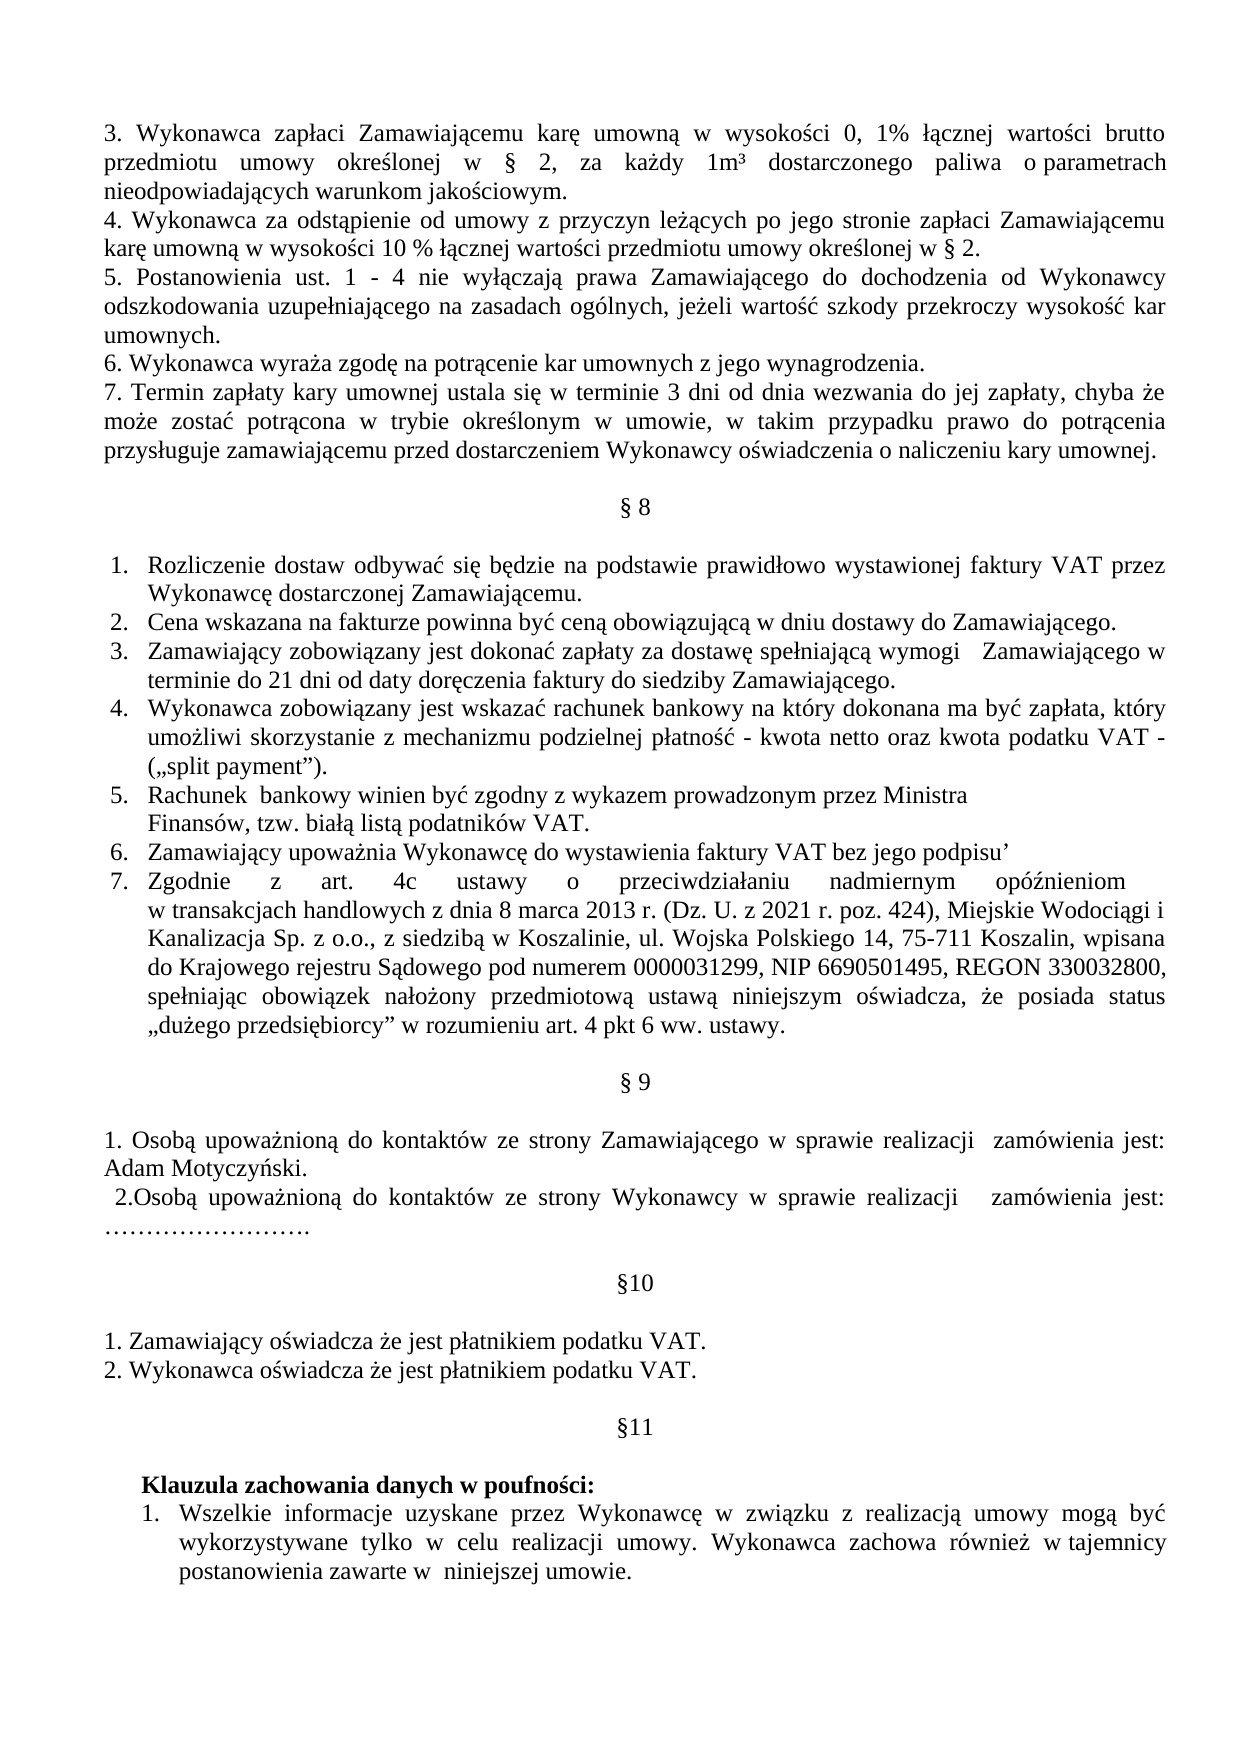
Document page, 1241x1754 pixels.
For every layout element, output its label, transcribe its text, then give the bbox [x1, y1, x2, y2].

text 4. Wykonawca za odstąpienie od umowy z przyczyn leżących po jego stronie zapłaci Zamawiającemu karę umowną w wysokości 10 % łącznej wartości przedmiotu umowy określonej w § 2. [103, 205, 1167, 262]
list Wszelkie informacje uzyskane przez Wykonawcę w związku z realizacją umowy mogą być wykorzystywane tylko w celu realizacji umowy. Wykonawca zachowa również w tajemnicy postanowienia zawarte w niniejszej umowie. [141, 1498, 1167, 1585]
text 1. Osobą upoważnioną do kontaktów ze strony Zamawiającego w sprawie realizacji zamówienia jest: Adam Motyczyński. [103, 1125, 1167, 1182]
text 1. Zamawiający oświadcza że jest płatnikiem podatku VAT. [103, 1326, 1167, 1355]
text 7. Termin zapłaty kary umownej ustala się w terminie 3 dni od dnia wezwania do jej zapłaty, chyba że może zostać potrącona w trybie określonym w umowie, w takim przypadku prawo do potrącenia przysługuje zamawiającemu przed dostarczeniem Wykonawcy oświadczenia o naliczeniu kary umownej. [103, 377, 1167, 463]
text 5. Postanowienia ust. 1 - 4 nie wyłączają prawa Zamawiającego do dochodzenia od Wykonawcy odszkodowania uzupełniającego na zasadach ogólnych, jeżeli wartość szkody przekroczy wysokość kar umownych. [103, 262, 1167, 348]
list Wykonawca zobowiązany jest wskazać rachunek bankowy na który dokonana ma być zapłata, który umożliwi skorzystanie z mechanizmu podzielnej płatność - kwota netto oraz kwota podatku VAT - („split payment”). [110, 693, 1167, 780]
text Finansów, tzw. białą listą podatników VAT. [103, 808, 1167, 837]
text 6. Wykonawca wyraża zgodę na potrącenie kar umownych z jego wynagrodzenia. [103, 348, 1167, 377]
subtitle § 8 [103, 492, 1167, 521]
subtitle 2.Osobą upoważnioną do kontaktów ze strony Wykonawcy w sprawie realizacji zamówienia jest: ……………………. [103, 1182, 1167, 1240]
text 2. Wykonawca oświadcza że jest płatnikiem podatku VAT. [103, 1355, 1167, 1383]
list Rozliczenie dostaw odbywać się będzie na podstawie prawidłowo wystawionej faktury VAT przez Wykonawcę dostarczonej Zamawiającemu. [110, 550, 1167, 607]
list Zamawiający upoważnia Wykonawcę do wystawienia faktury VAT bez jego podpisu’ [110, 837, 1167, 866]
list Cena wskazana na fakturze powinna być ceną obowiązującą w dniu dostawy do Zamawiającego. [110, 607, 1167, 636]
text §10 [103, 1268, 1167, 1297]
list Zgodnie z art. 4c ustawy o przeciwdziałaniu nadmiernym opóźnieniom w transakcjach handlowych z dnia 8 marca 2013 r. (Dz. U. z 2021 r. poz. 424), Miejskie Wodociągi i Kanalizacja Sp. z o.o., z siedzibą w Koszalinie, ul. Wojska Polskiego 14, 75-711 Koszalin, wpisana do Krajowego rejestru Sądowego pod numerem 0000031299, NIP 6690501495, REGON 330032800, spełniając obowiązek nałożony przedmiotową ustawą niniejszym oświadcza, że posiada status „dużego przedsiębiorcy” w rozumieniu art. 4 pkt 6 ww. ustawy. [110, 866, 1167, 1038]
text Klauzula zachowania danych w poufności: [141, 1470, 1167, 1498]
subtitle § 9 [103, 1067, 1167, 1096]
text §11 [103, 1412, 1167, 1441]
list Rachunek bankowy winien być zgodny z wykazem prowadzonym przez Ministra [110, 780, 1167, 808]
text 3. Wykonawca zapłaci Zamawiającemu karę umowną w wysokości 0, 1% łącznej wartości brutto przedmiotu umowy określonej w § 2, za każdy 1m³ dostarczonego paliwa o parametrach nieodpowiadających warunkom jakościowym. [103, 118, 1167, 205]
list Zamawiający zobowiązany jest dokonać zapłaty za dostawę spełniającą wymogi Zamawiającego w terminie do 21 dni od daty doręczenia faktury do siedziby Zamawiającego. [110, 636, 1167, 693]
